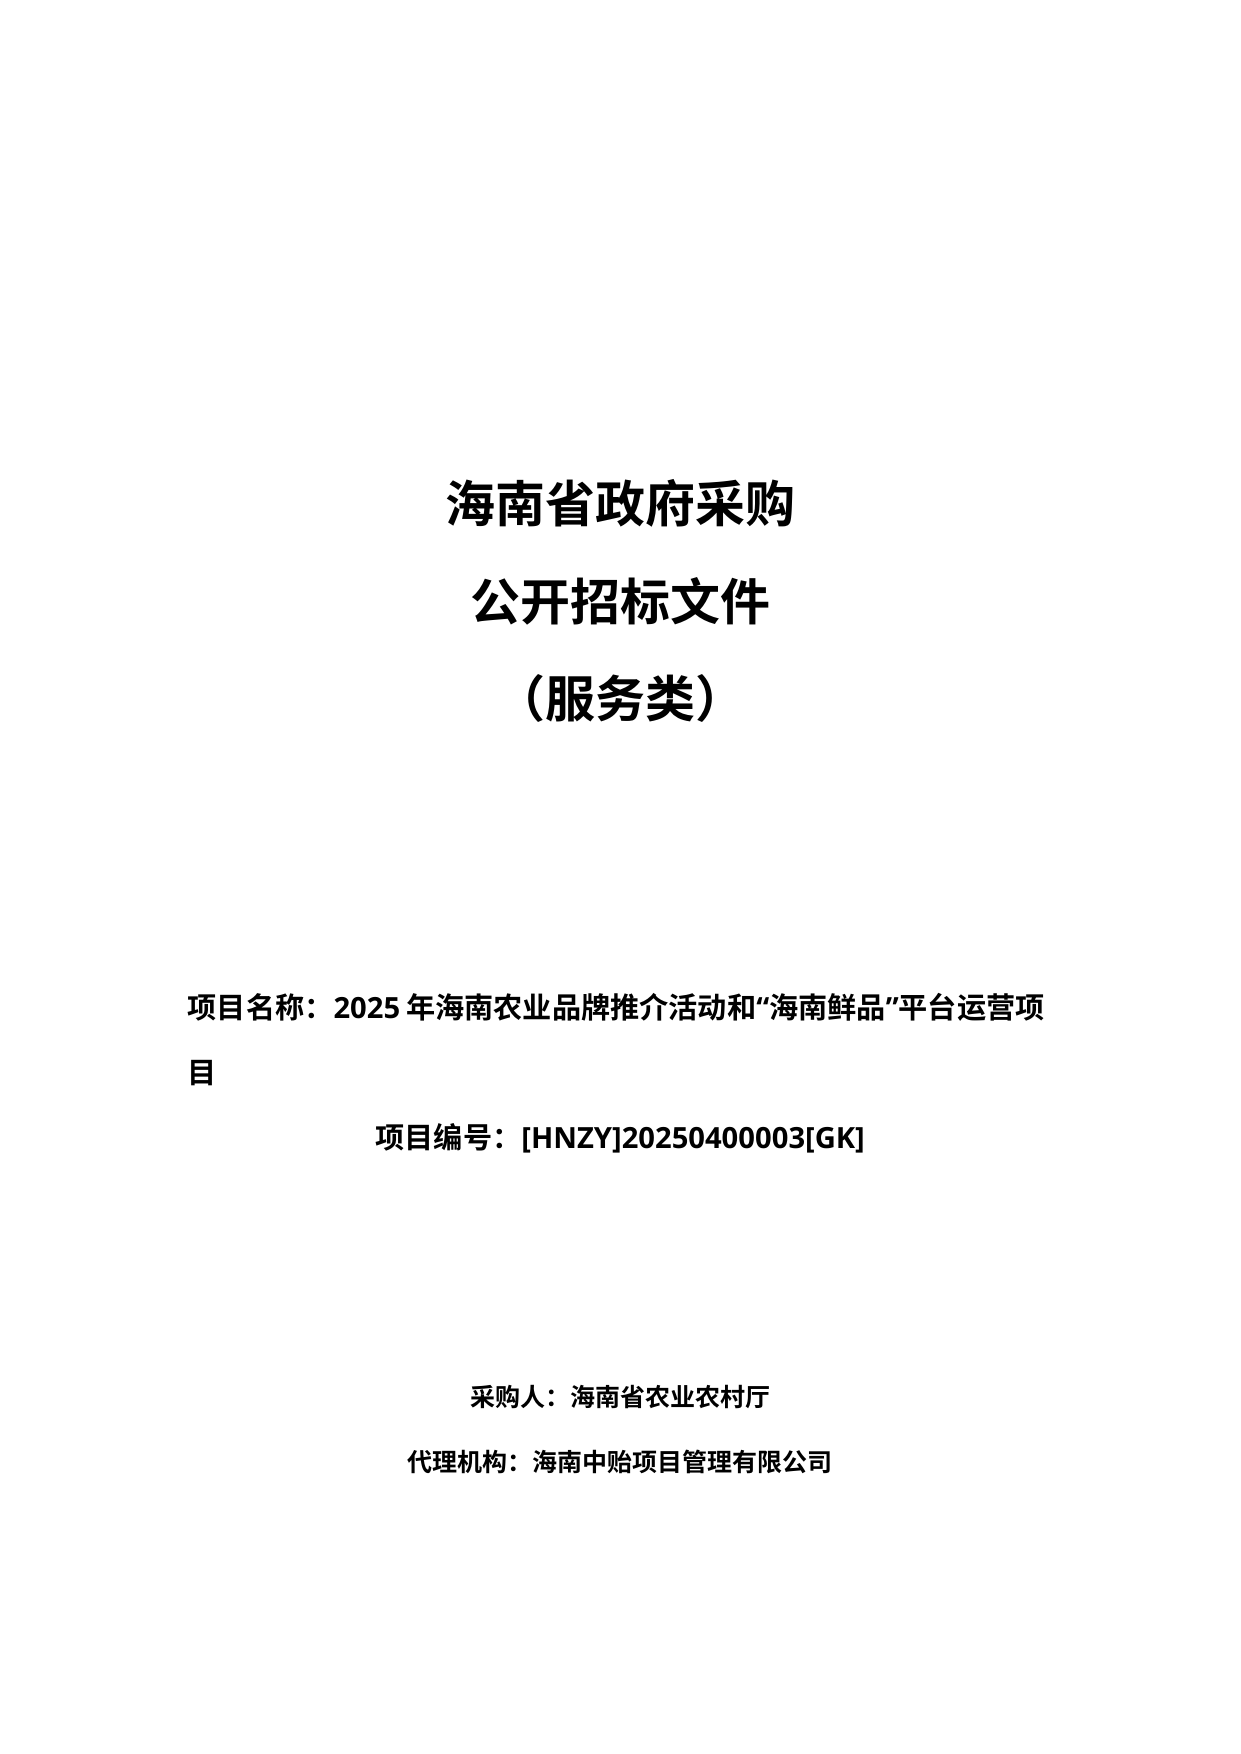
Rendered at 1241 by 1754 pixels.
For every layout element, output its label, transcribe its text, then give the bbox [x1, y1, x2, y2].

text 代理机构：海南中贻项目管理有限公司 [187, 1429, 1053, 1494]
text 公开招标文件 [187, 552, 1053, 649]
text 海南省政府采购 [187, 454, 1053, 552]
text 采购人：海南省农业农村厅 [187, 1364, 1053, 1429]
text （服务类） [187, 649, 1053, 747]
text 项目编号：[HNZY]20250400003[GK] [187, 1104, 1053, 1169]
text 项目名称：2025年海南农业品牌推介活动和“海南鲜品”平台运营项目 [187, 974, 1053, 1104]
